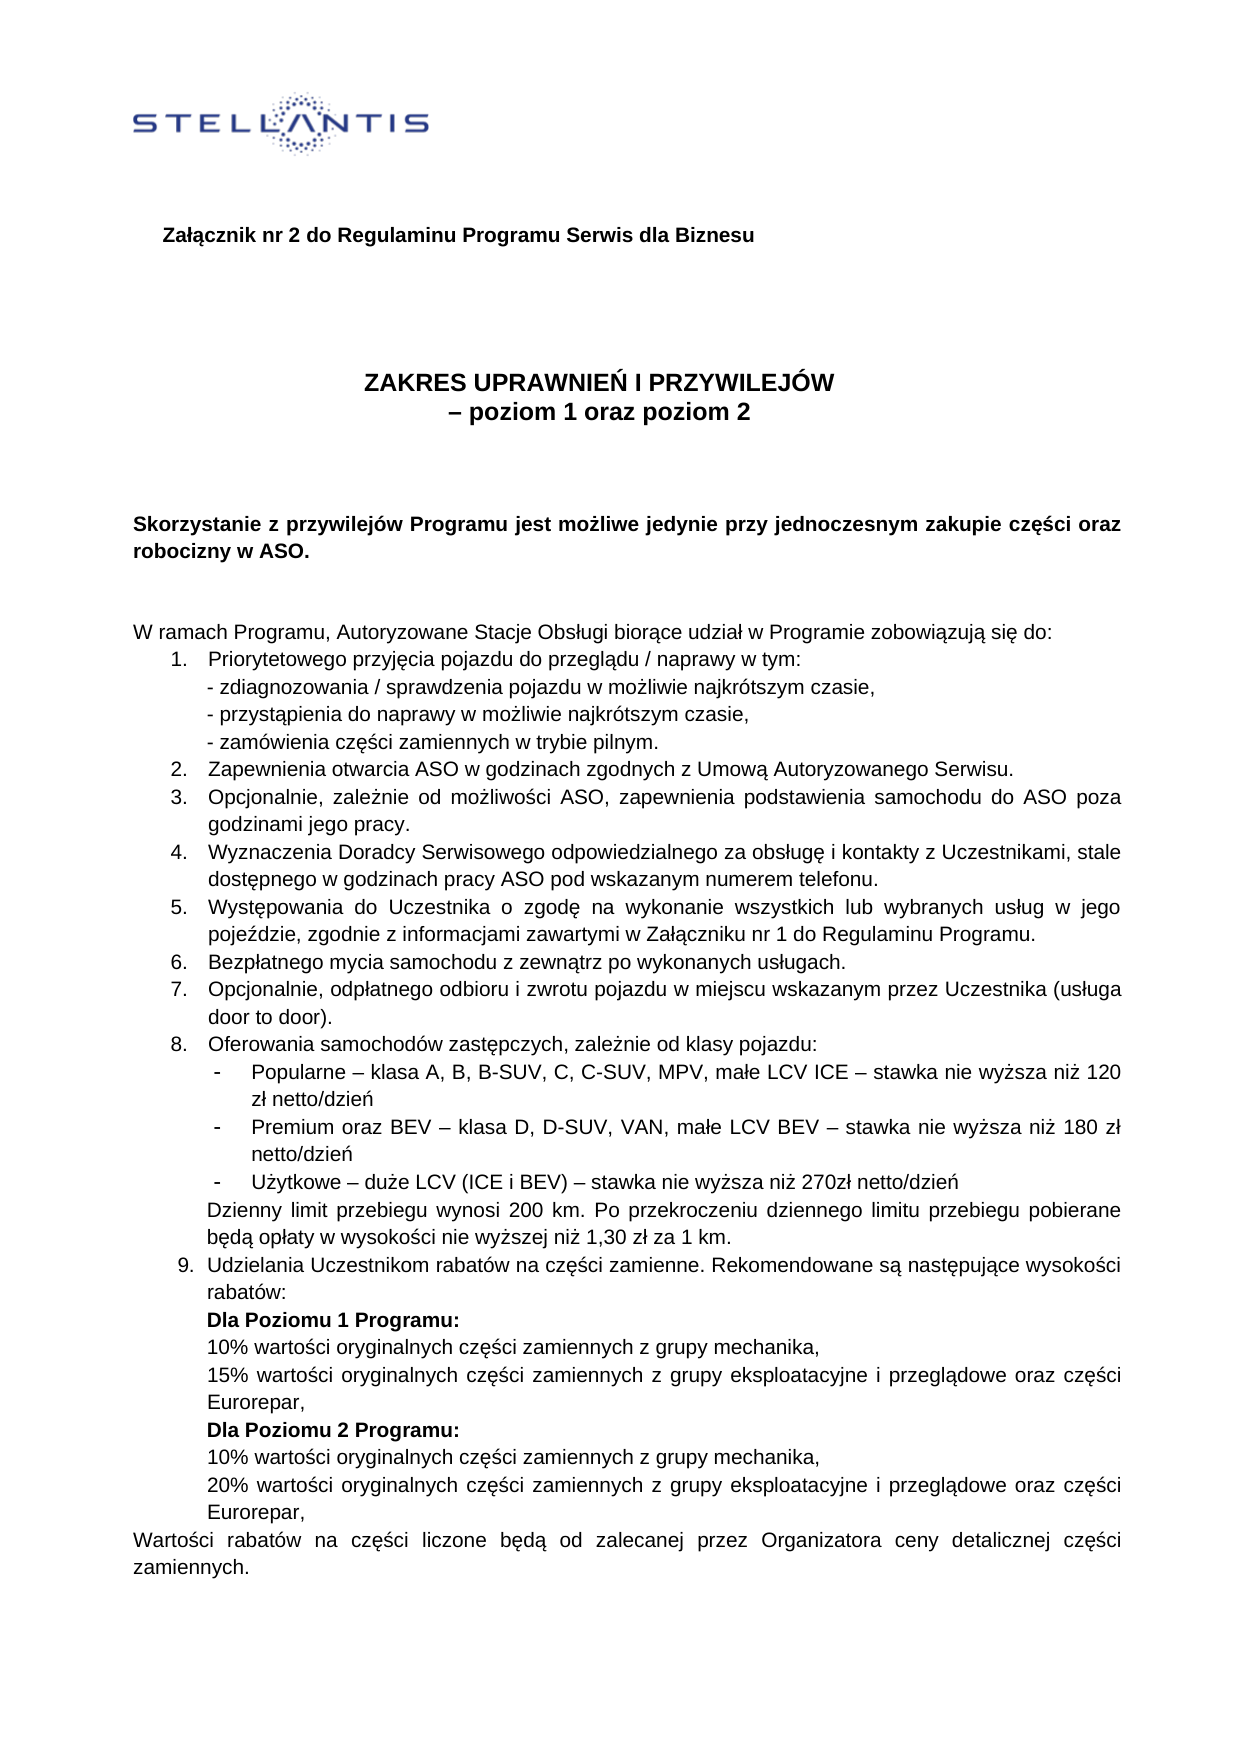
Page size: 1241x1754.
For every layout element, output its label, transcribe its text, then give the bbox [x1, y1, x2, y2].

text Dla Poziomu 1 Programu: [207, 1307, 1122, 1331]
list Opcjonalnie, odpłatnego odbioru i zwrotu pojazdu w miejscu wskazanym przez Uczestnika (usługa door to door). [170, 977, 1122, 1028]
text Załącznik nr 2 do Regulaminu Programu Serwis dla Biznesu [162, 223, 1036, 247]
text 15% wartości oryginalnych części zamiennych z grupy eksploatacyjne i przeglądowe oraz części Eurorepar, [207, 1362, 1122, 1414]
list Udzielania Uczestnikom rabatów na części zamienne. Rekomendowane są następujące wysokości rabatów: [177, 1252, 1122, 1304]
text 10% wartości oryginalnych części zamiennych z grupy mechanika, [207, 1335, 1122, 1359]
text ZAKRES UPRAWNIEŃ I PRZYWILEJÓW [162, 368, 1036, 397]
text - zamówienia części zamiennych w trybie pilnym. [207, 729, 1122, 753]
list Wyznaczenia Doradcy Serwisowego odpowiedzialnego za obsługę i kontakty z Uczestnikami, stale dostępnego w godzinach pracy ASO pod wskazanym numerem telefonu. [170, 839, 1122, 891]
list Oferowania samochodów zastępczych, zależnie od klasy pojazdu: [170, 1032, 1122, 1056]
list Występowania do Uczestnika o zgodę na wykonanie wszystkich lub wybranych usług w jego pojeździe, zgodnie z informacjami zawartymi w Załączniku nr 1 do Regulaminu Programu. [170, 894, 1122, 946]
text – poziom 1 oraz poziom 2 [162, 397, 1036, 426]
list Priorytetowego przyjęcia pojazdu do przeglądu / naprawy w tym: [170, 647, 1122, 671]
picture [132, 73, 431, 175]
list Popularne – klasa A, B, B-SUV, C, C-SUV, MPV, małe LCV ICE – stawka nie wyższa niż 120 zł netto/dzień [213, 1059, 1122, 1111]
list Użytkowe – duże LCV (ICE i BEV) – stawka nie wyższa niż 270zł netto/dzień [213, 1170, 1122, 1194]
text 10% wartości oryginalnych części zamiennych z grupy mechanika, [207, 1445, 1122, 1469]
text - zdiagnozowania / sprawdzenia pojazdu w możliwie najkrótszym czasie, [207, 674, 1122, 698]
text 20% wartości oryginalnych części zamiennych z grupy eksploatacyjne i przeglądowe oraz części Eurorepar, [207, 1472, 1122, 1524]
list Zapewnienia otwarcia ASO w godzinach zgodnych z Umową Autoryzowanego Serwisu. [170, 757, 1122, 781]
text Dla Poziomu 2 Programu: [207, 1417, 1122, 1441]
list Premium oraz BEV – klasa D, D-SUV, VAN, małe LCV BEV – stawka nie wyższa niż 180 zł netto/dzień [213, 1115, 1122, 1166]
list Opcjonalnie, zależnie od możliwości ASO, zapewnienia podstawienia samochodu do ASO poza godzinami jego pracy. [170, 784, 1122, 836]
text Wartości rabatów na części liczone będą od zalecanej przez Organizatora ceny detalicznej części zamiennych. [133, 1527, 1122, 1579]
text - przystąpienia do naprawy w możliwie najkrótszym czasie, [207, 702, 1122, 726]
text Dzienny limit przebiegu wynosi 200 km. Po przekroczeniu dziennego limitu przebiegu pobierane będą opłaty w wysokości nie wyższej niż 1,30 zł za 1 km. [207, 1197, 1122, 1249]
text W ramach Programu, Autoryzowane Stacje Obsługi biorące udział w Programie zobowiązują się do: [133, 619, 1122, 643]
list Bezpłatnego mycia samochodu z zewnątrz po wykonanych usługach. [170, 949, 1122, 973]
text Skorzystanie z przywilejów Programu jest możliwe jedynie przy jednoczesnym zakupie części oraz robocizny w ASO. [133, 512, 1122, 563]
